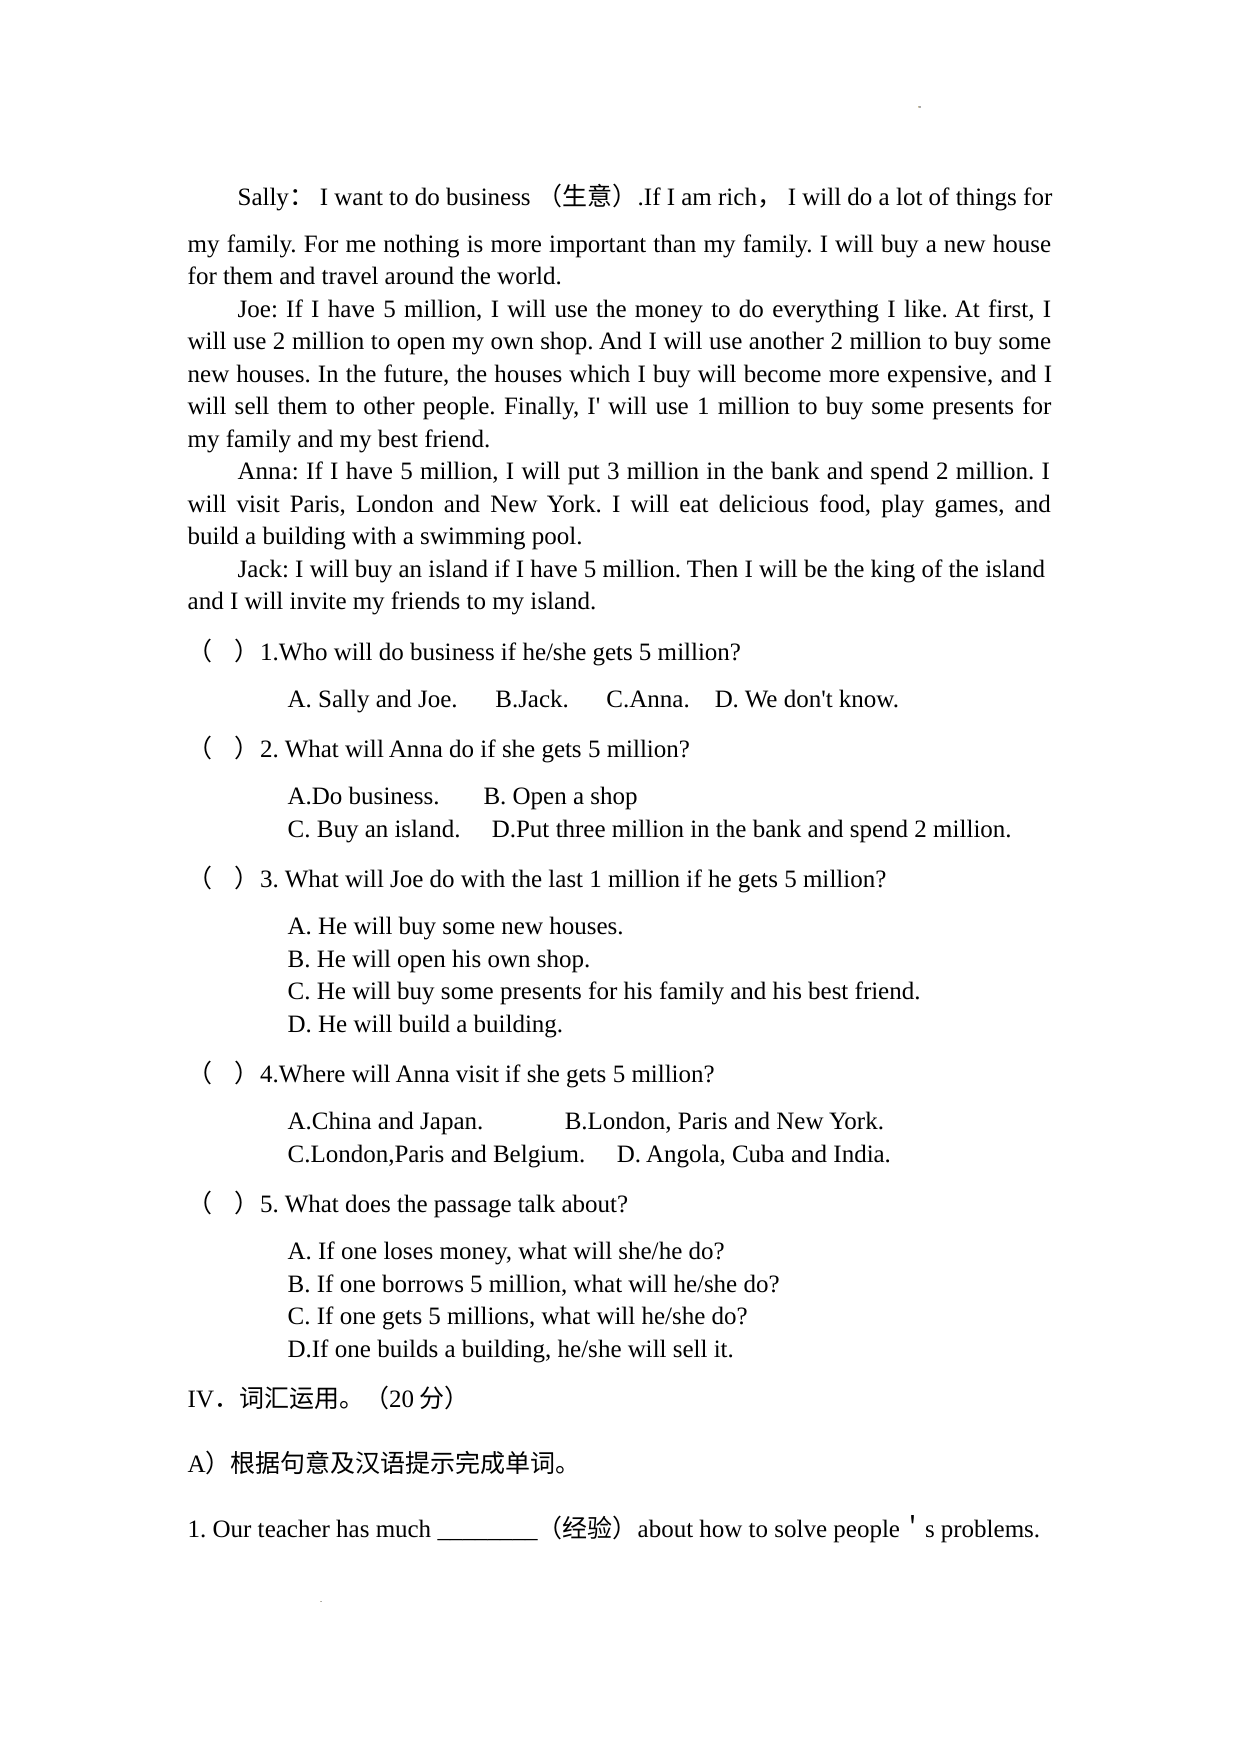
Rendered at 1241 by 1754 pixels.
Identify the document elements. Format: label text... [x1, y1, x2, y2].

text B. He will open his own shop. [187, 942, 1053, 974]
text and I will invite my friends to my island. [187, 584, 1053, 617]
text Jack: I will buy an island if I have 5 million. Then I will be the king of the island [187, 552, 1053, 584]
text （ ）4.Where will Anna visit if she gets 5 million? [187, 1039, 1053, 1104]
text B. If one borrows 5 million, what will he/she do? [187, 1267, 1053, 1299]
text （ ）3. What will Joe do with the last 1 million if he gets 5 million? [187, 844, 1053, 909]
text A.China and Japan. B.London, Paris and New York. [187, 1104, 1053, 1137]
text （ ）1.Who will do business if he/she gets 5 million? [187, 617, 1053, 682]
text （ ）2. What will Anna do if she gets 5 million? [187, 714, 1053, 779]
text C. If one gets 5 millions, what will he/she do? [187, 1299, 1053, 1332]
text Sally： I want to do business （生意）.If I am rich， I will do a lot of things for my family. For me nothing is more important than my family. I will buy a new house for them and travel around the world. [187, 162, 1053, 292]
text D.If one builds a building, he/she will sell it. [187, 1332, 1053, 1364]
text A. He will buy some new houses. [187, 909, 1053, 942]
text A.Do business. B. Open a shop [187, 779, 1053, 812]
text Joe: If I have 5 million, I will use the money to do everything I like. At first, I will use 2 million to open my own shop. And I will use another 2 million to buy some new houses. In the future, the houses which I buy will become more expensive, and I will sell them to other people. Finally, I' will use 1 million to buy some presents for my family and my best friend. [187, 292, 1053, 454]
text IV．词汇运用。（20分） [187, 1364, 1053, 1429]
text C. He will buy some presents for his family and his best friend. [187, 974, 1053, 1007]
text A. If one loses money, what will she/he do? [187, 1234, 1053, 1267]
text C.London,Paris and Belgium. D. Angola, Cuba and India. [187, 1137, 1053, 1169]
text C. Buy an island. D.Put three million in the bank and spend 2 million. [187, 812, 1053, 844]
text D. He will build a building. [187, 1007, 1053, 1039]
text A. Sally and Joe. B.Jack. C.Anna. D. We don't know. [187, 682, 1053, 714]
text （ ）5. What does the passage talk about? [187, 1169, 1053, 1234]
text 1. Our teacher has much ________（经验）about how to solve people＇s problems. [187, 1494, 1053, 1559]
text Anna: If I have 5 million, I will put 3 million in the bank and spend 2 million. I will visit Paris, London and New York. I will eat delicious food, play games, and build a building with a swimming pool. [187, 454, 1053, 552]
text A）根据句意及汉语提示完成单词。 [187, 1429, 1053, 1494]
